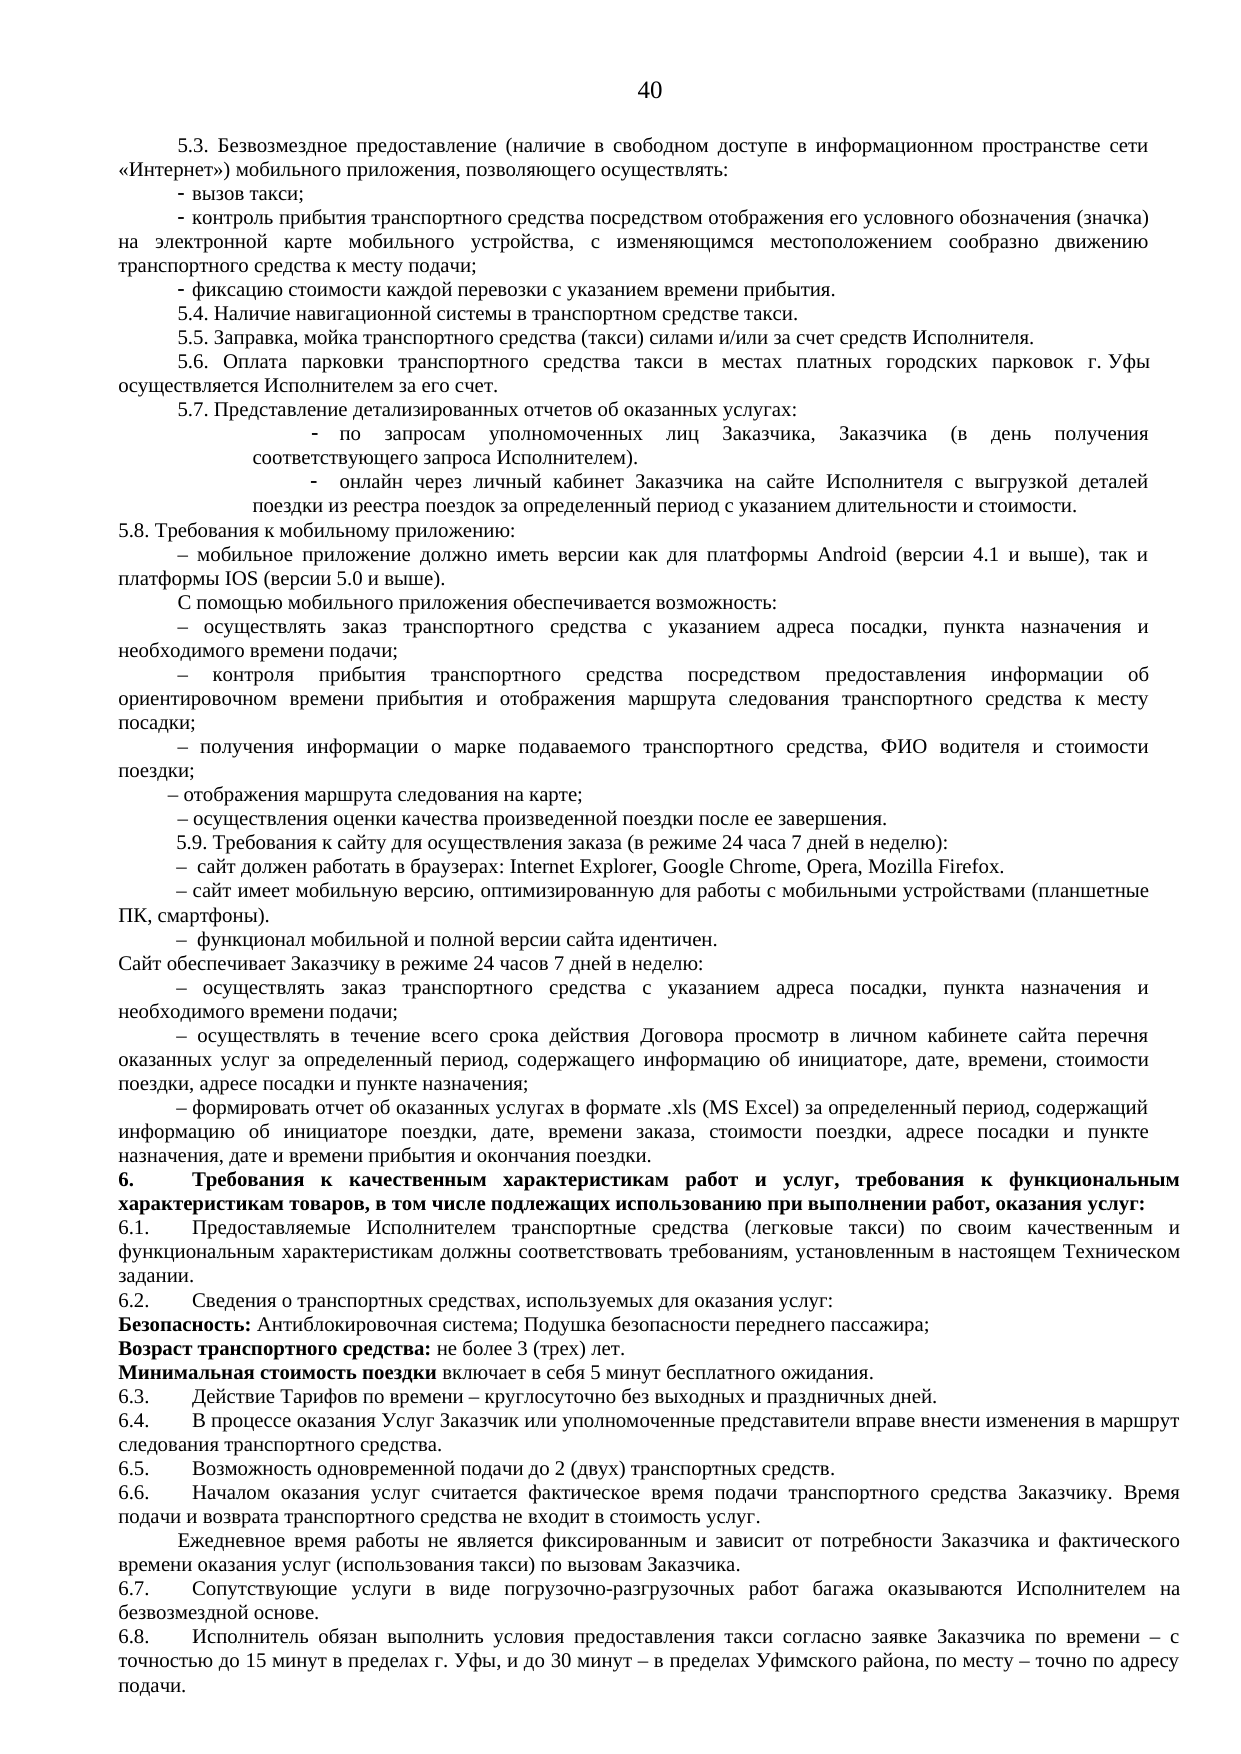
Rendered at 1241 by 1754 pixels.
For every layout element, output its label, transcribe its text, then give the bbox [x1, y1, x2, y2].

list Предоставляемые Исполнителем транспортные средства (легковые такси) по своим качественным и функциональным характеристикам должны соответствовать требованиям, установленным в настоящем Техническом задании. [118, 1215, 1181, 1287]
text Безопасность: Антиблокировочная система; Подушка безопасности переднего пассажира; [118, 1312, 1181, 1336]
text – контроля прибытия транспортного средства посредством предоставления информации об ориентировочном времени прибытия и отображения маршрута следования транспортного средства к месту посадки; [118, 662, 1150, 734]
list Возможность одновременной подачи до 2 (двух) транспортных средств. [118, 1456, 1181, 1480]
text С помощью мобильного приложения обеспечивается возможность: [118, 590, 1150, 614]
text – сайт должен работать в браузерах: Internet Explorer, Google Chrome, Opera, Mozilla Firefox. [118, 854, 1150, 878]
list Сопутствующие услуги в виде погрузочно-разгрузочных работ багажа оказываются Исполнителем на безвозмездной основе. [118, 1576, 1181, 1624]
list Сведения о транспортных средствах, используемых для оказания услуг: [118, 1287, 1181, 1312]
list В процессе оказания Услуг Заказчик или уполномоченные представители вправе внести изменения в маршрут следования транспортного средства. [118, 1408, 1181, 1456]
text – мобильное приложение должно иметь версии как для платформы Android (версии 4.1 и выше), так и платформы IOS (версии 5.0 и выше). [118, 542, 1150, 590]
list фиксацию стоимости каждой перевозки с указанием времени прибытия. [118, 277, 1150, 301]
list Действие Тарифов по времени – круглосуточно без выходных и праздничных дней. [118, 1384, 1181, 1408]
text – отображения маршрута следования на карте; [162, 782, 1150, 806]
list Началом оказания услуг считается фактическое время подачи транспортного средства Заказчику. Время подачи и возврата транспортного средства не входит в стоимость услуг. [118, 1480, 1181, 1528]
text – осуществлять в течение всего срока действия Договора просмотр в личном кабинете сайта перечня оказанных услуг за определенный период, содержащего информацию об инициаторе, дате, времени, стоимости поездки, адресе посадки и пункте назначения; [118, 1023, 1150, 1095]
text 5.9. Требования к сайту для осуществления заказа (в режиме 24 часа 7 дней в неделю): [118, 830, 1150, 854]
text – осуществления оценки качества произведенной поездки после ее завершения. [118, 806, 1150, 830]
text 5.7. Представление детализированных отчетов об оказанных услугах: [118, 397, 1150, 421]
list контроль прибытия транспортного средства посредством отображения его условного обозначения (значка) на электронной карте мобильного устройства, с изменяющимся местоположением сообразно движению транспортного средства к месту подачи; [118, 205, 1150, 277]
text 5.3. Безвозмездное предоставление (наличие в свободном доступе в информационном пространстве сети «Интернет») мобильного приложения, позволяющего осуществлять: [118, 132, 1150, 181]
list Требования к качественным характеристикам работ и услуг, требования к функциональным характеристикам товаров, в том числе подлежащих использованию при выполнении работ, оказания услуг: [118, 1167, 1181, 1215]
list по запросам уполномоченных лиц Заказчика, Заказчика (в день получения соответствующего запроса Исполнителем). [252, 421, 1150, 469]
text – получения информации о марке подаваемого транспортного средства, ФИО водителя и стоимости поездки; [118, 734, 1150, 782]
text Минимальная стоимость поездки включает в себя 5 минут бесплатного ожидания. [118, 1360, 1181, 1384]
text – осуществлять заказ транспортного средства с указанием адреса посадки, пункта назначения и необходимого времени подачи; [118, 975, 1150, 1023]
text 5.5. Заправка, мойка транспортного средства (такси) силами и/или за счет средств Исполнителя. [118, 325, 1150, 349]
list вызов такси; [118, 181, 1150, 205]
text Возраст транспортного средства: не более 3 (трех) лет. [118, 1336, 1181, 1360]
text – сайт имеет мобильную версию, оптимизированную для работы с мобильными устройствами (планшетные ПК, смартфоны). [118, 878, 1150, 927]
text – функционал мобильной и полной версии сайта идентичен. [176, 927, 1150, 951]
text – осуществлять заказ транспортного средства с указанием адреса посадки, пункта назначения и необходимого времени подачи; [118, 614, 1150, 662]
text 5.8. Требования к мобильному приложению: [118, 517, 1150, 542]
text – формировать отчет об оказанных услугах в формате .хls (MS Exсel) за определенный период, содержащий информацию об инициаторе поездки, дате, времени заказа, стоимости поездки, адресе посадки и пункте назначения, дате и времени прибытия и окончания поездки. [118, 1095, 1150, 1167]
text 5.6. Оплата парковки транспортного средства такси в местах платных городских парковок г. Уфы осуществляется Исполнителем за его счет. [118, 349, 1150, 397]
text 5.4. Наличие навигационной системы в транспортном средстве такси. [118, 301, 1150, 325]
list Исполнитель обязан выполнить условия предоставления такси согласно заявке Заказчика по времени – с точностью до 15 минут в пределах г. Уфы, и до 30 минут – в пределах Уфимского района, по месту – точно по адресу подачи. [118, 1624, 1181, 1697]
list онлайн через личный кабинет Заказчика на сайте Исполнителя с выгрузкой деталей поездки из реестра поездок за определенный период с указанием длительности и стоимости. [252, 469, 1150, 517]
text Ежедневное время работы не является фиксированным и зависит от потребности Заказчика и фактического времени оказания услуг (использования такси) по вызовам Заказчика. [118, 1528, 1181, 1576]
text Сайт обеспечивает Заказчику в режиме 24 часов 7 дней в неделю: [118, 951, 1150, 975]
